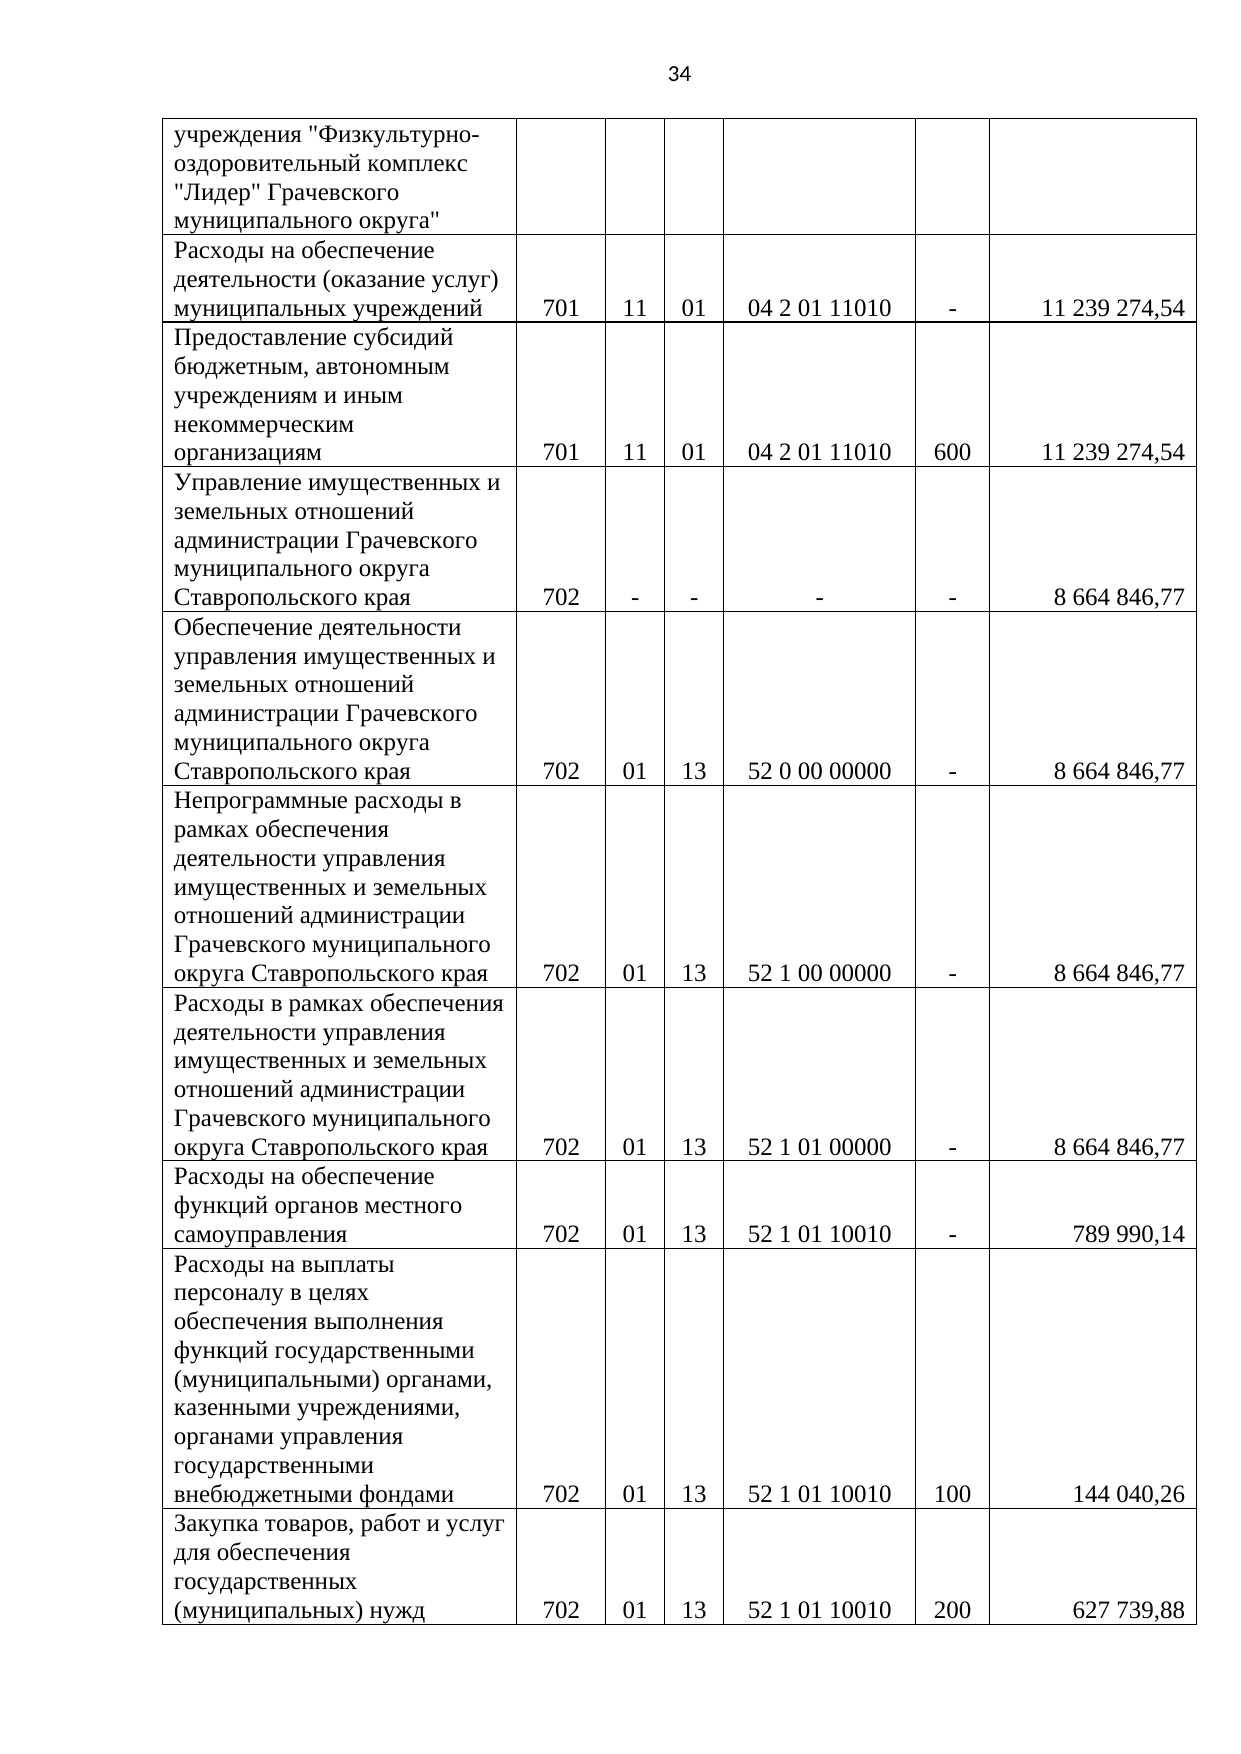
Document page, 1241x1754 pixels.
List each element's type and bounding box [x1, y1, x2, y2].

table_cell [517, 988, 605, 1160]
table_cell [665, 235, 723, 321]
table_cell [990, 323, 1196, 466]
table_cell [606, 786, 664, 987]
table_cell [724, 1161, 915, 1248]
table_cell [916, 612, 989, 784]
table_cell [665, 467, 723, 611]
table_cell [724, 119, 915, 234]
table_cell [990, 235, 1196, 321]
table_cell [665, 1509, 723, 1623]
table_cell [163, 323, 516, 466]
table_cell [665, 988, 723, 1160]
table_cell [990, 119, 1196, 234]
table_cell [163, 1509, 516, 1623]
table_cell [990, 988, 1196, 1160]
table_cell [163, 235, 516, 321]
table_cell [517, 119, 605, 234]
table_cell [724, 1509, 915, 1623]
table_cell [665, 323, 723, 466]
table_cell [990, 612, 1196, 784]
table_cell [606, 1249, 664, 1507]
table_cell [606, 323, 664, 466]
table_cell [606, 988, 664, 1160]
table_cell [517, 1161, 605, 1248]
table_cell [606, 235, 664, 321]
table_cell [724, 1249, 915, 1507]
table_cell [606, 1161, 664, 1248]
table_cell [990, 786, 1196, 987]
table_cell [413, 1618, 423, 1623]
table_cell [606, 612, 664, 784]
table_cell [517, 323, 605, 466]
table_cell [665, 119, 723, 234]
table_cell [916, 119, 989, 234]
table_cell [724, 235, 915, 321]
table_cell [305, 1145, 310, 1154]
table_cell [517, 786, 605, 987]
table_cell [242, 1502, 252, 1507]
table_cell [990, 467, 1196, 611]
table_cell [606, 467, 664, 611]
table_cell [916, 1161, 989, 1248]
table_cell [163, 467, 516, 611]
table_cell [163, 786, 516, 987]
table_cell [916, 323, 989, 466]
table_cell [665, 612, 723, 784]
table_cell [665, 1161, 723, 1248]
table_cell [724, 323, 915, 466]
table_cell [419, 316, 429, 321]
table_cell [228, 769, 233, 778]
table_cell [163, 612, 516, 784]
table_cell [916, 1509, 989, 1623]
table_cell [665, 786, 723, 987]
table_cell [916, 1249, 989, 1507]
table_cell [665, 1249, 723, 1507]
table_cell [163, 119, 516, 234]
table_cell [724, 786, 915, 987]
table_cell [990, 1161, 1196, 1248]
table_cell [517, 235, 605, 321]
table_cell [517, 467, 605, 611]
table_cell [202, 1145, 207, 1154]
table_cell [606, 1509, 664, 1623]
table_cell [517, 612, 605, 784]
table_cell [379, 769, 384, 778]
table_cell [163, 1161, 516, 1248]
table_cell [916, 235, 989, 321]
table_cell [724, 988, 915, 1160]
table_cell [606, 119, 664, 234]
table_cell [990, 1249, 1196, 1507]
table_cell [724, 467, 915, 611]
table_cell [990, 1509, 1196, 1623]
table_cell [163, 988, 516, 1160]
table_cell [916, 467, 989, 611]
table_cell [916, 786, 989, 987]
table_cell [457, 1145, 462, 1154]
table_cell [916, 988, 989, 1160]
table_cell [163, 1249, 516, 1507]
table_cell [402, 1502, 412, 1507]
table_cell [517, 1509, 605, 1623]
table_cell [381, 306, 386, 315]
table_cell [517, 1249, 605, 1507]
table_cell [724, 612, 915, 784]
